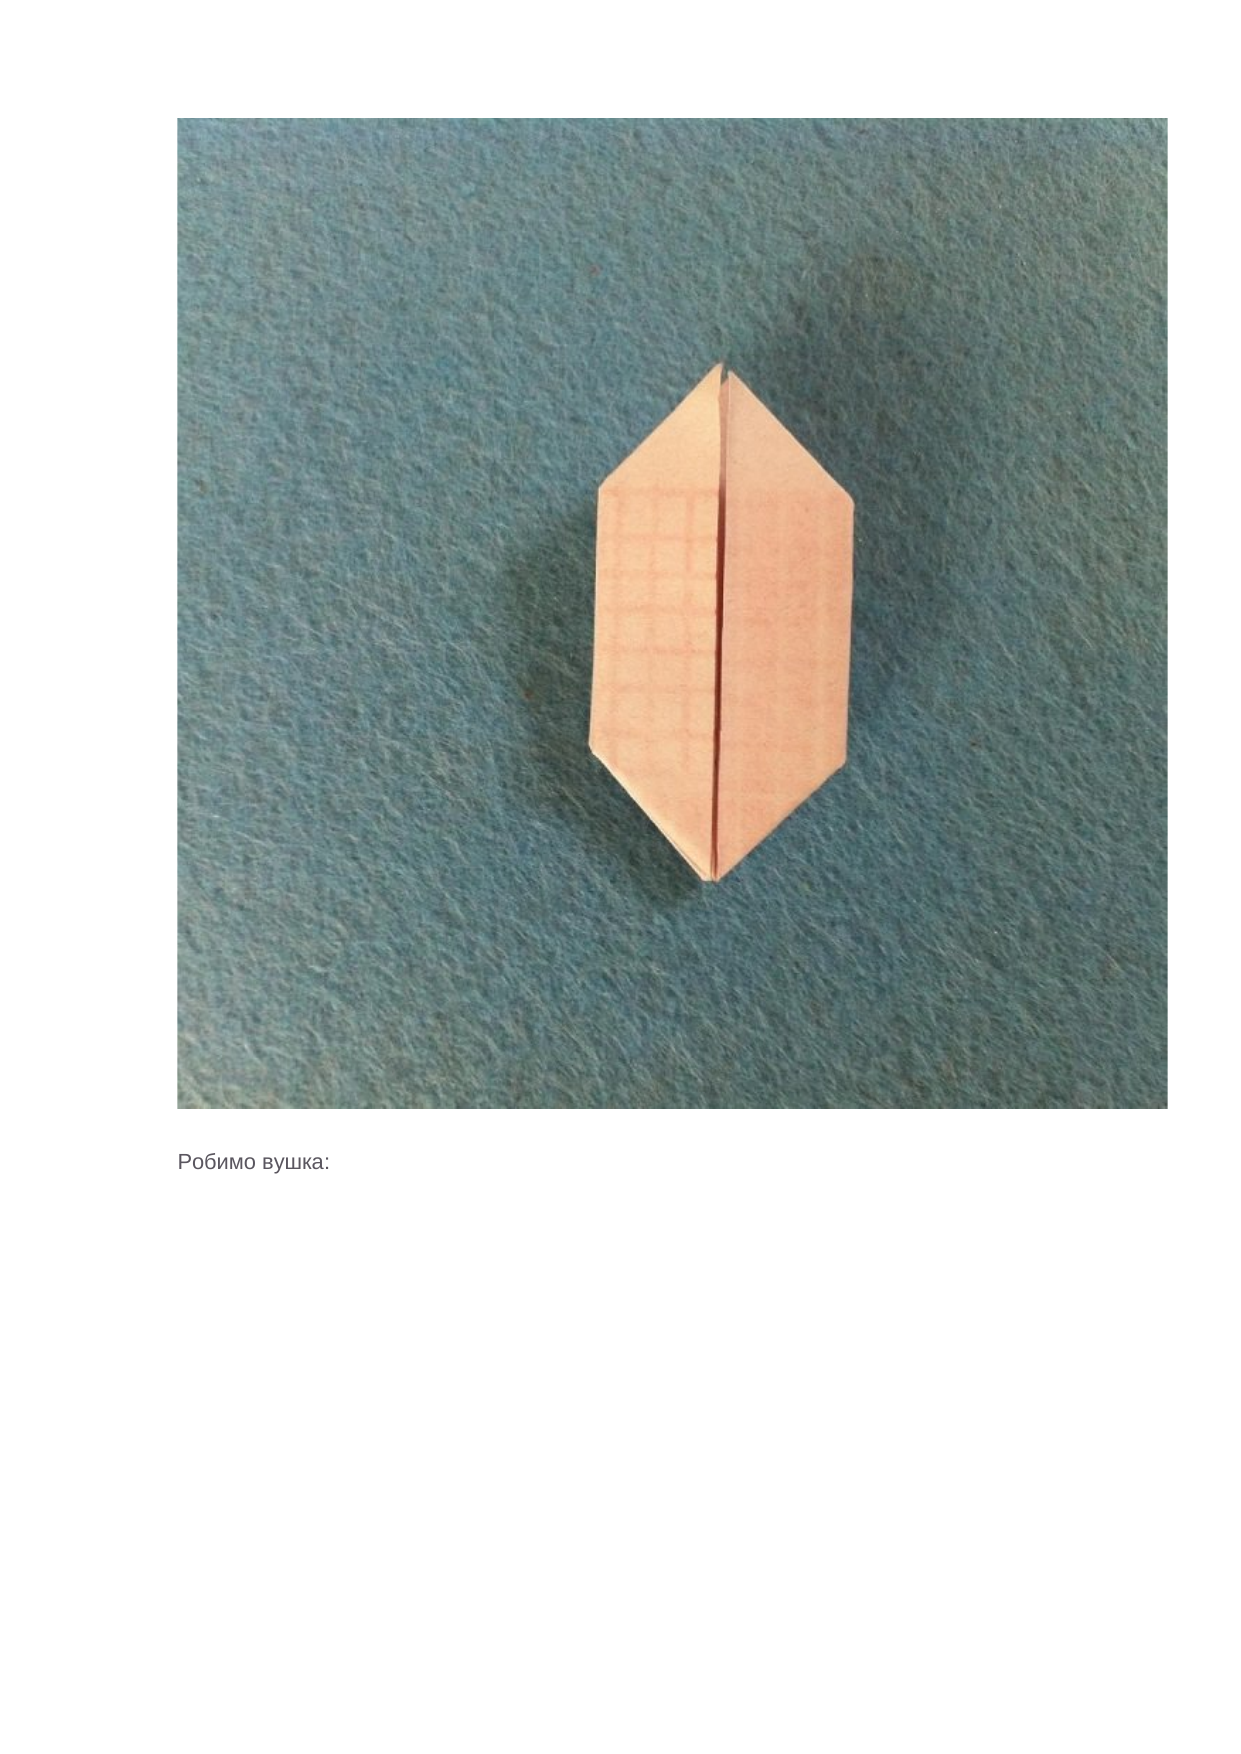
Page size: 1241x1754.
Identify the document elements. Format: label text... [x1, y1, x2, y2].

picture [177, 118, 1168, 1109]
text Робимо вушка: [177, 1138, 1152, 1174]
